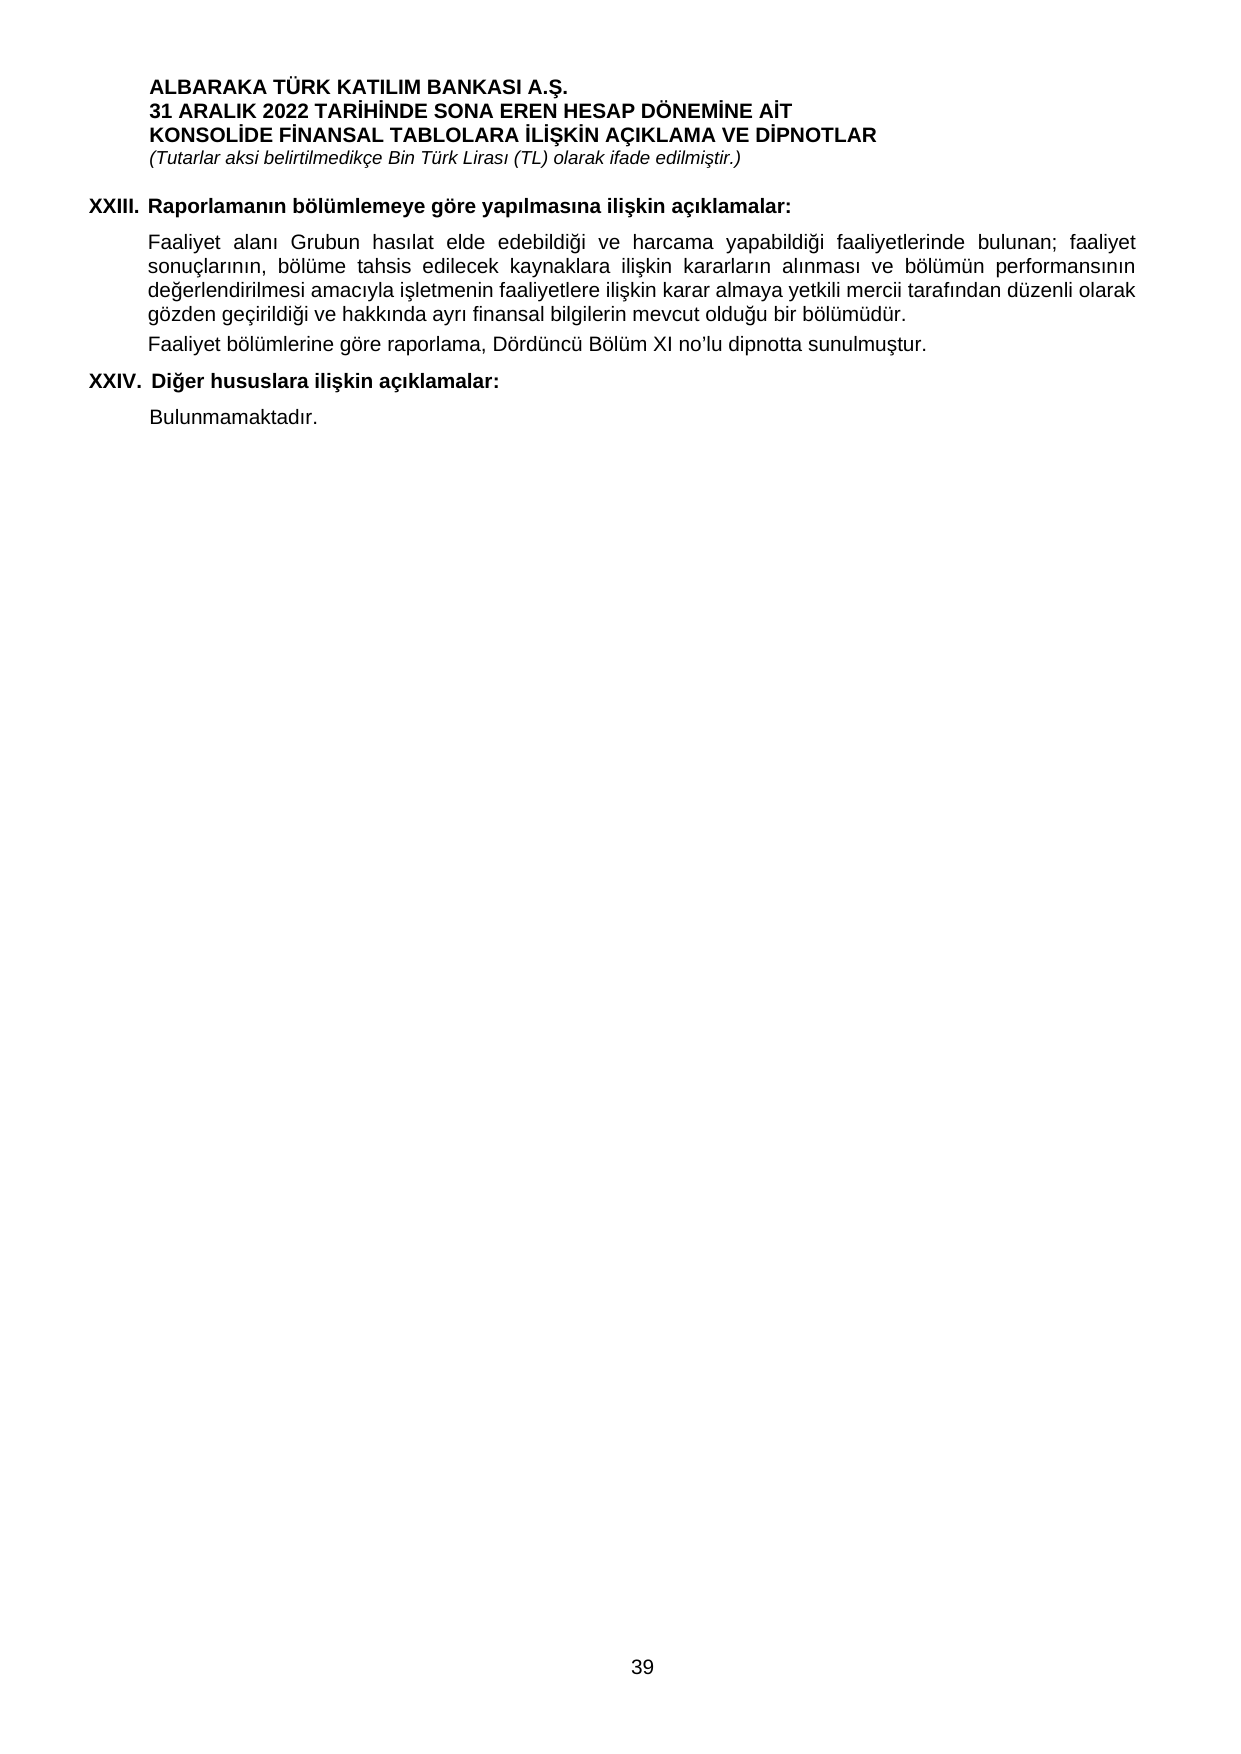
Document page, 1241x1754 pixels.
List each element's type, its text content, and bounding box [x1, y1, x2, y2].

text Faaliyet alanı Grubun hasılat elde edebildiği ve harcama yapabildiği faaliyetlerinde bulunan; faaliyet sonuçlarının, bölüme tahsis edilecek kaynaklara ilişkin kararların alınması ve bölümün performansının değerlendirilmesi amacıyla işletmenin faaliyetlere ilişkin karar almaya yetkili mercii tarafından düzenli olarak gözden geçirildiği ve hakkında ayrı finansal bilgilerin mevcut olduğu bir bölümüdür. [148, 230, 1137, 326]
text XXIV. Diğer hususlara ilişkin açıklamalar: [89, 368, 1137, 392]
text XXIII. Raporlamanın bölümlemeye göre yapılmasına ilişkin açıklamalar: [89, 193, 1137, 217]
text Bulunmamaktadır. [149, 405, 1139, 429]
text Faaliyet bölümlerine göre raporlama, Dördüncü Bölüm XI no’lu dipnotta sunulmuştur. [148, 332, 1137, 356]
